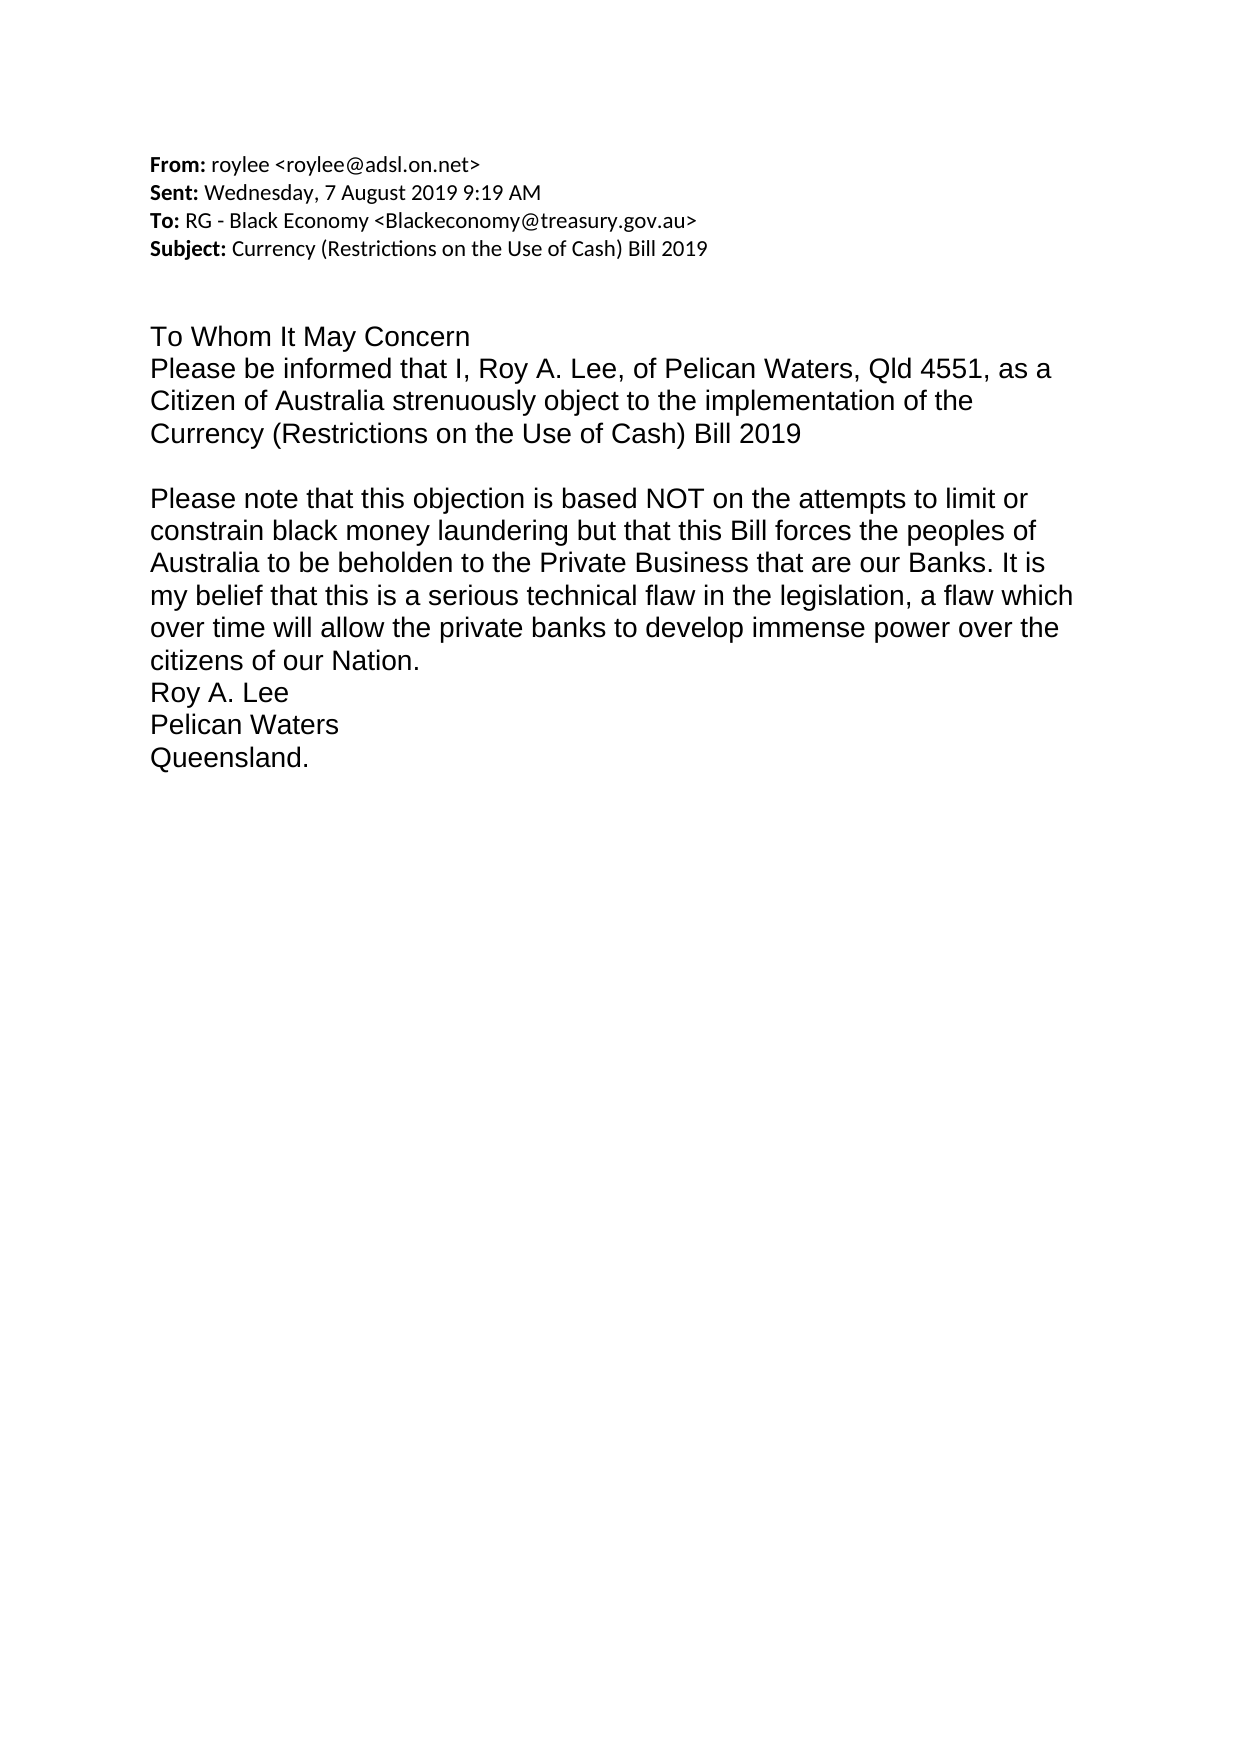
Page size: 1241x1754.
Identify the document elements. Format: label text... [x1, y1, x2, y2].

text From: roylee <roylee@adsl.on.net> Sent: Wednesday, 7 August 2019 9:19 AM To: RG - Black Economy <Blackeconomy@treasury.gov.au> Subject: Currency (Restrictions on the Use of Cash) Bill 2019 [150, 150, 1090, 262]
text To Whom It May Concern Please be informed that I, Roy A. Lee, of Pelican Waters, Qld 4551, as a Citizen of Australia strenuously object to the implementation of the Currency (Restrictions on the Use of Cash) Bill 2019 Please note that this objection is based NOT on the attempts to limit or constrain black money laundering but that this Bill forces the peoples of Australia to be beholden to the Private Business that are our Banks. It is my belief that this is a serious technical flaw in the legislation, a flaw which over time will allow the private banks to develop immense power over the citizens of our Nation. Roy A. Lee Pelican Waters Queensland. [150, 291, 1090, 773]
